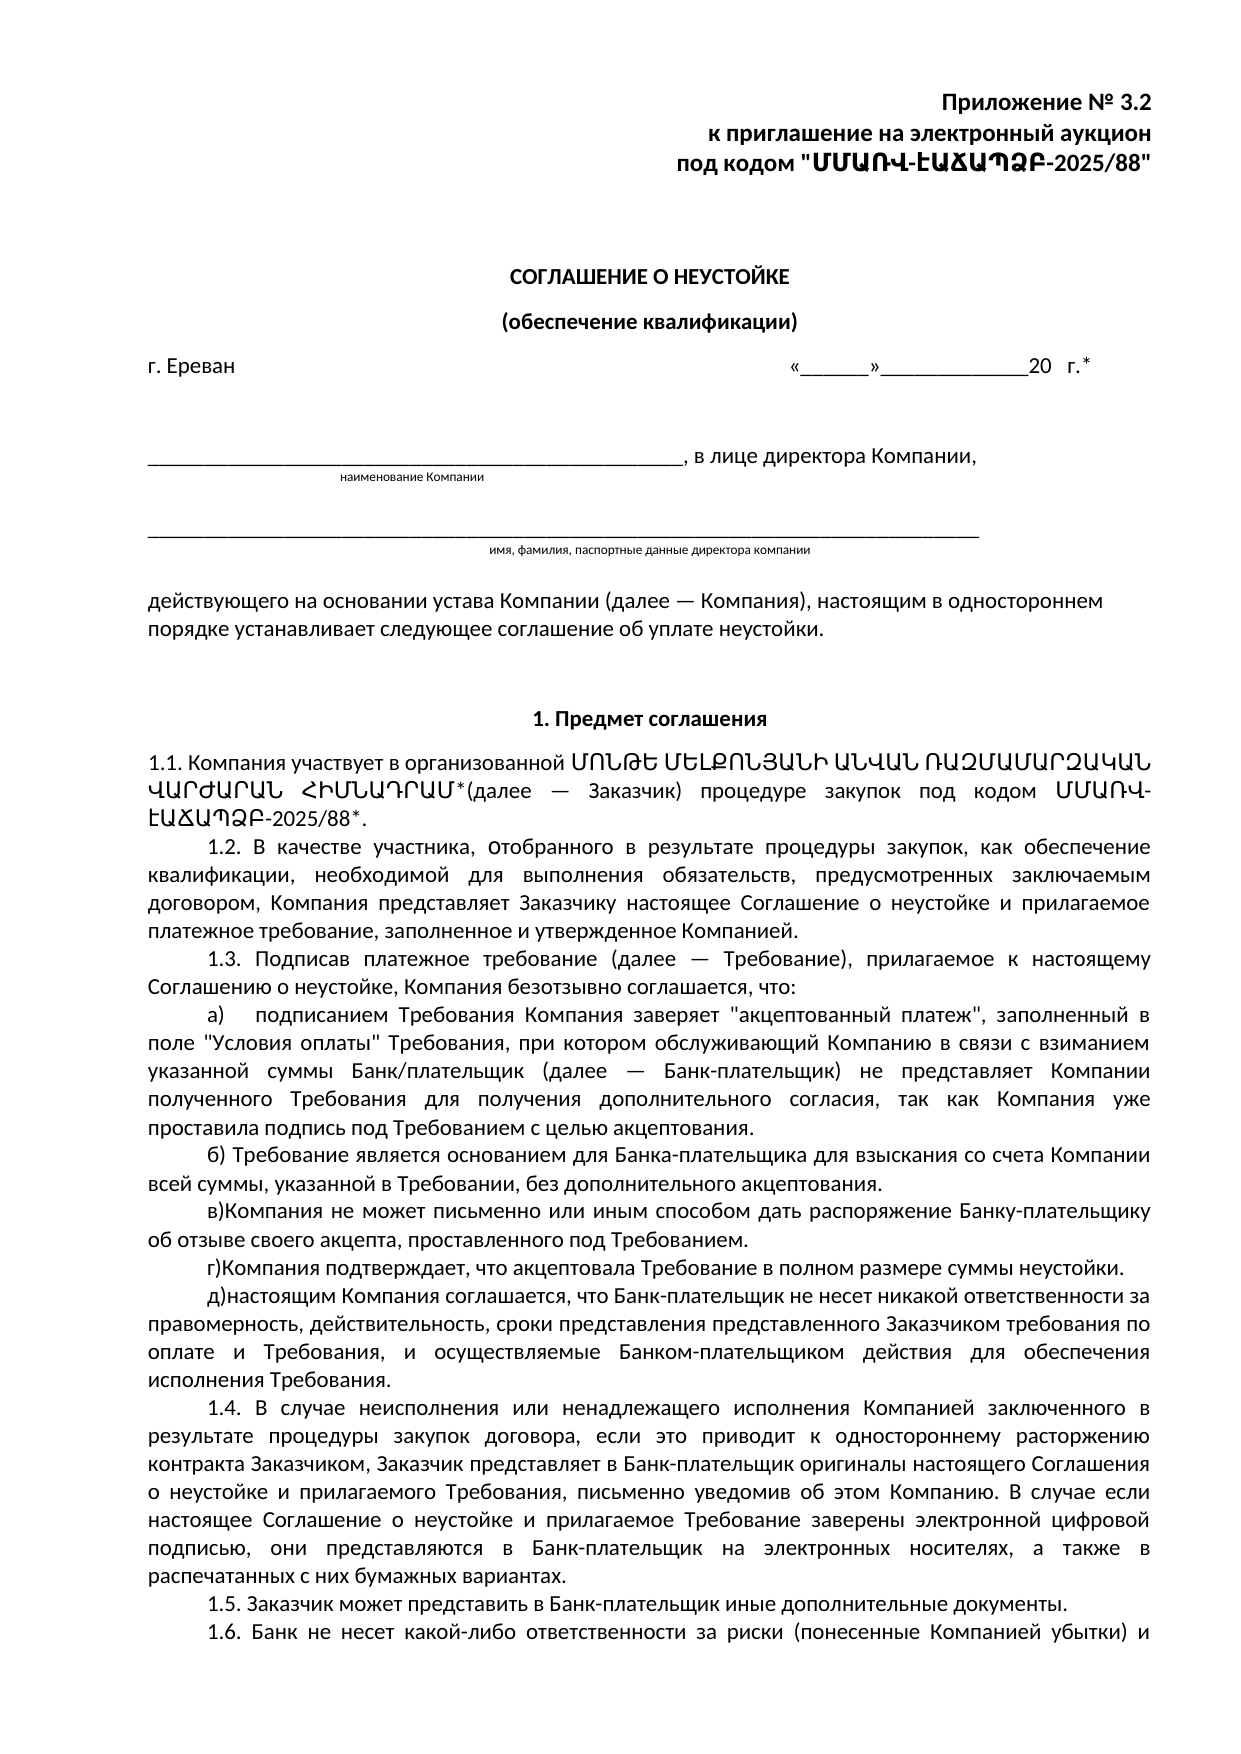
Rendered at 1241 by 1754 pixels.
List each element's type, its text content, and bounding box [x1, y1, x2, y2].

text Приложение № 3.2 [148, 86, 1152, 117]
text к приглашение на электронный аукцион [177, 117, 1152, 147]
text 1.1. Компания участвует в организованной ՄՈՆԹԵ ՄԵԼՔՈՆՅԱՆԻ ԱՆՎԱՆ ՌԱԶՄԱՄԱՐԶԱԿԱՆ ՎԱՐԺԱՐԱՆ ՀԻՄՆԱԴՐԱՄ*(далее — Заказчик) процедуре закупок под кодом ՄՄԱՌՎ-էԱՃԱՊՁԲ-2025/88*. [148, 748, 1152, 832]
text _________________________________________________________________________ [148, 513, 1152, 542]
text наименование Компании [340, 469, 1152, 497]
text действующего на основании устава Компании (далее — Компания), настоящим в одностороннем [148, 586, 1152, 614]
table_header «______»_____________20 г.* [635, 351, 1104, 396]
text 1.5. Заказчик может представить в Банк-плательщик иные дополнительные документы. [148, 1589, 1152, 1617]
text _______________________________________________, в лице директора Компании, [148, 441, 1152, 469]
text имя, фамилия, паспортные данные директора компании [148, 542, 1152, 569]
text д)настоящим Компания соглашается, что Банк-плательщик не несет никакой ответственности за правомерность, действительность, сроки представления представленного Заказчиком требования по оплате и Требования, и осуществляемые Банком-плательщиком действия для обеспечения исполнения Требования. [148, 1281, 1152, 1393]
text 1. Предмет соглашения [148, 704, 1152, 732]
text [148, 1617, 1152, 1645]
text (обеспечение квалификации) [148, 307, 1152, 335]
text 1.4. В случае неисполнения или ненадлежащего исполнения Компанией заключенного в результате процедуры закупок договора, если это приводит к одностороннему расторжению контракта Заказчиком, Заказчик представляет в Банк-плательщик оригиналы настоящего Соглашения о неустойке и прилагаемого Требования, письменно уведомив об этом Компанию. В случае если настоящее Соглашение о неустойке и прилагаемое Требование заверены электронной цифровой подписью, они представляются в Банк-плательщик на электронных носителях, а также в распечатанных с них бумажных вариантах. [148, 1393, 1152, 1589]
text 1.3. Подписав платежное требование (далее — Требование), прилагаемое к настоящему Соглашению о неустойке, Компания безотзывно соглашается, что: [148, 944, 1152, 1001]
text порядке устанавливает следующее соглашение об уплате неустойки. [148, 614, 1152, 642]
text под кодом "ՄՄԱՌՎ-էԱՃԱՊՁԲ-2025/88" [177, 147, 1152, 178]
text б) Требование является основанием для Банка-плательщика для взыскания со счета Компании всей суммы, указанной в Требовании, без дополнительного акцептования. [148, 1141, 1152, 1197]
text СОГЛАШЕНИЕ О НЕУСТОЙКЕ [148, 262, 1152, 290]
table_header г. Ереван [136, 351, 635, 396]
text г)Компания подтверждает, что акцептовала Требование в полном размере суммы неустойки. [148, 1253, 1152, 1281]
text 1.2. В качестве участника, օтобранного в результате процедуры закупок, как обеспечение квалификации, необходимой для выполнения обязательств, предусмотренных заключаемым договором, Kомпания представляет Заказчику настоящее Соглашение о неустойке и прилагаемое платежное требование, заполненное и утвержденное Компанией. [148, 832, 1152, 944]
text в)Компания не может письменно или иным способом дать распоряжение Банку-плательщику об отзыве своего акцепта, проставленного под Требованием. [148, 1197, 1152, 1253]
text а) подписанием Требования Компания заверяет "акцептованный платеж", заполненный в поле "Условия оплаты" Требования, при котором обслуживающий Компанию в связи с взиманием указанной суммы Банк/плательщик (далее — Банк-плательщик) не представляет Компании полученного Требования для получения дополнительного согласия, так как Компания уже проставила подпись под Требованием с целью акцептования. [148, 1001, 1152, 1141]
